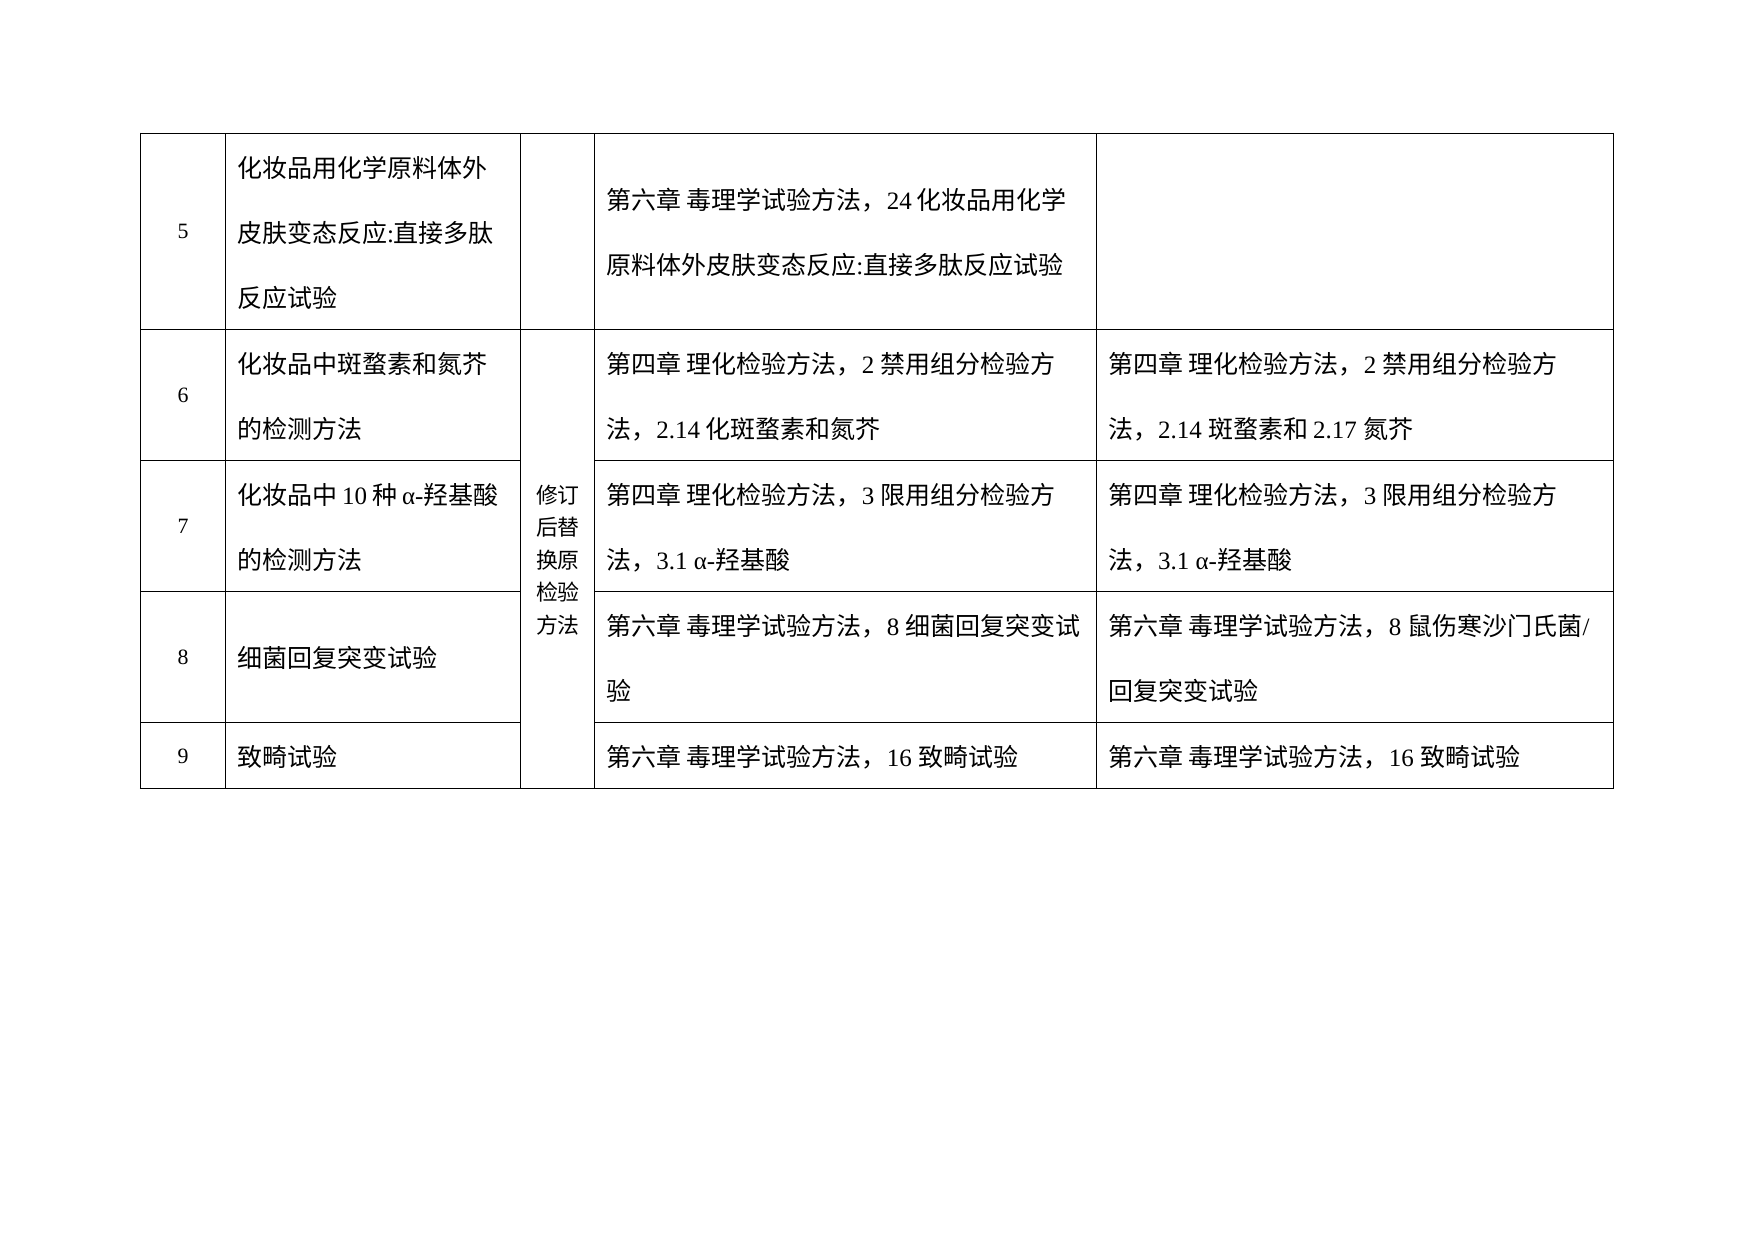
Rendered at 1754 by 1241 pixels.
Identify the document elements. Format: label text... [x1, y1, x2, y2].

table_cell 修订后替换原检验方法 [521, 330, 594, 788]
table_cell 6 [141, 330, 225, 460]
table_cell 第六章 毒理学试验方法，16 致畸试验 [595, 723, 1096, 788]
table_cell 第六章 毒理学试验方法，16 致畸试验 [1097, 723, 1613, 788]
table_cell 第四章 理化检验方法，3 限用组分检验方法，3.1 α-羟基酸 [1097, 461, 1613, 591]
table_cell 第六章 毒理学试验方法，24化妆品用化学原料体外皮肤变态反应:直接多肽反应试验 [595, 134, 1096, 329]
table_cell 第六章 毒理学试验方法，8 鼠伤寒沙门氏菌/回复突变试验 [1097, 592, 1613, 722]
table_cell 化妆品用化学原料体外皮肤变态反应:直接多肽反应试验 [226, 134, 520, 329]
table_cell 化妆品中10种α-羟基酸的检测方法 [226, 461, 520, 591]
table_cell 致畸试验 [226, 723, 520, 788]
table_cell 第六章 毒理学试验方法，8 细菌回复突变试验 [595, 592, 1096, 722]
table_cell 8 [141, 592, 225, 722]
table_cell 化妆品中斑蝥素和氮芥的检测方法 [226, 330, 520, 460]
table_cell 7 [141, 461, 225, 591]
table_cell 第四章 理化检验方法，3 限用组分检验方法，3.1 α-羟基酸 [595, 461, 1096, 591]
table_cell 第四章 理化检验方法，2 禁用组分检验方法，2.14化斑蝥素和氮芥 [595, 330, 1096, 460]
table_cell 细菌回复突变试验 [226, 592, 520, 722]
table_cell 第四章 理化检验方法，2 禁用组分检验方法，2.14 斑蝥素和2.17 氮芥 [1097, 330, 1613, 460]
table_cell 9 [141, 723, 225, 788]
table_cell 5 [141, 134, 225, 329]
